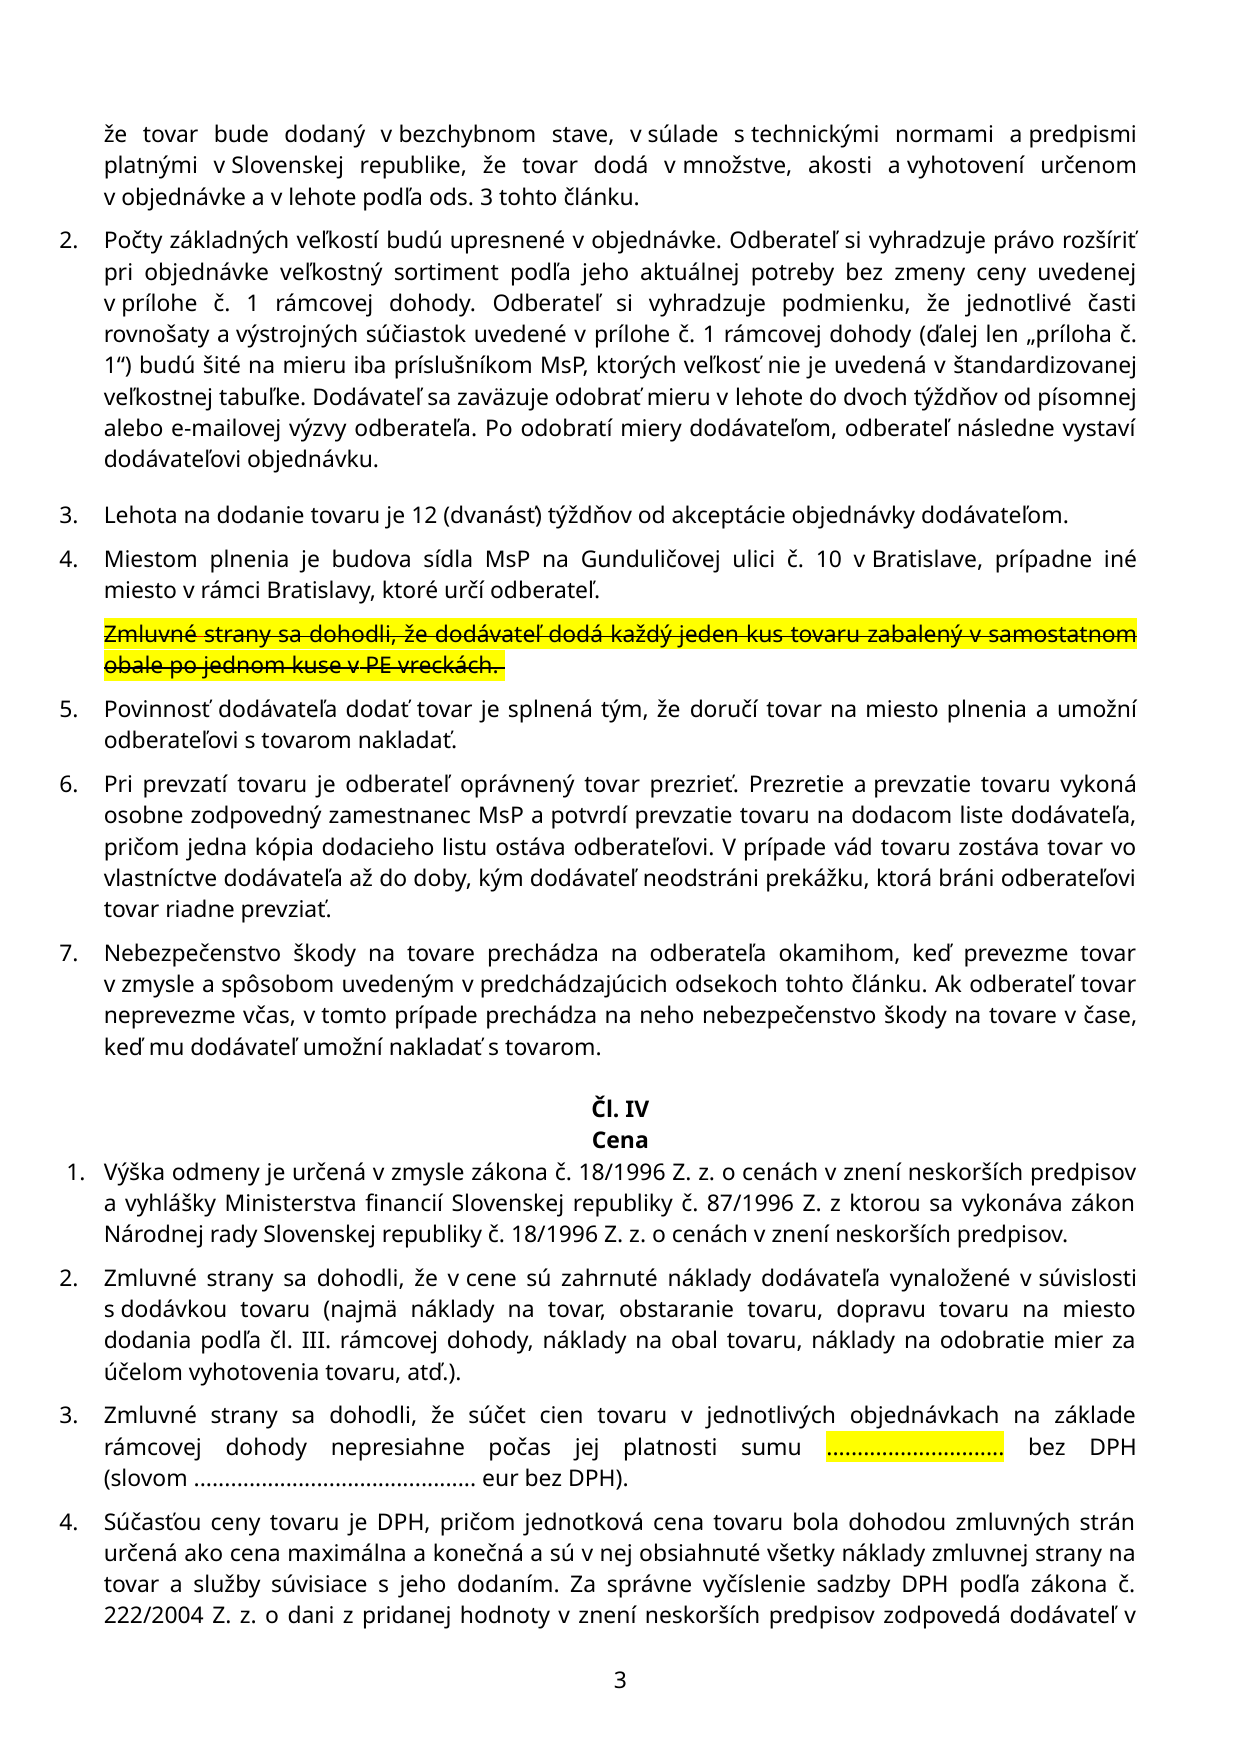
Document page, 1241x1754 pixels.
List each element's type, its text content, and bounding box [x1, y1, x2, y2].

text Cena [103, 1124, 1137, 1156]
list Zmluvné strany sa dohodli, že dodávateľ dodá každý jeden kus tovaru zabalený v samostatnom obale po jednom kuse v PE vreckách. [103, 637, 1137, 681]
list Výška odmeny je určená v zmysle zákona č. 18/1996 Z. z. o cenách v znení neskorších predpisov a vyhlášky Ministerstva financií Slovenskej republiky č. 87/1996 Z. z ktorou sa vykonáva zákon Národnej rady Slovenskej republiky č. 18/1996 Z. z. o cenách v znení neskorších predpisov. [66, 1156, 1137, 1249]
list Počty základných veľkostí budú upresnené v objednávke. Odberateľ si vyhradzuje právo rozšíriť pri objednávke veľkostný sortiment podľa jeho aktuálnej potreby bez zmeny ceny uvedenej v prílohe č. 1 rámcovej dohody. Odberateľ si vyhradzuje podmienku, že jednotlivé časti rovnošaty a výstrojných súčiastok uvedené v prílohe č. 1 rámcovej dohody (ďalej len „príloha č. 1“) budú šité na mieru iba príslušníkom MsP, ktorých veľkosť nie je uvedená v štandardizovanej veľkostnej tabuľke. Dodávateľ sa zaväzuje odobrať mieru v lehote do dvoch týždňov od písomnej alebo e-mailovej výzvy odberateľa. Po odobratí miery dodávateľom, odberateľ následne vystaví dodávateľovi objednávku. [59, 224, 1137, 474]
list Zmluvné strany sa dohodli, že súčet cien tovaru v jednotlivých objednávkach na základe rámcovej dohody nepresiahne počas jej platnosti sumu ............................. bez DPH (slovom .............................................. eur bez DPH). [59, 1399, 1137, 1493]
list Pri prevzatí tovaru je odberateľ oprávnený tovar prezrieť. Prezretie a prevzatie tovaru vykoná osobne zodpovedný zamestnanec MsP a potvrdí prevzatie tovaru na dodacom liste dodávateľa, pričom jedna kópia dodacieho listu ostáva odberateľovi. V prípade vád tovaru zostáva tovar vo vlastníctve dodávateľa až do doby, kým dodávateľ neodstráni prekážku, ktorá bráni odberateľovi tovar riadne prevziať. [59, 768, 1137, 924]
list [59, 118, 1137, 212]
list Miestom plnenia je budova sídla MsP na Gunduličovej ulici č. 10 v Bratislave, prípadne iné miesto v rámci Bratislavy, ktoré určí odberateľ. [59, 543, 1137, 606]
list Povinnosť dodávateľa dodať tovar je splnená tým, že doručí tovar na miesto plnenia a umožní odberateľovi s tovarom nakladať. [59, 693, 1137, 756]
text Čl. IV [103, 1093, 1137, 1124]
list Zmluvné strany sa dohodli, že v cene sú zahrnuté náklady dodávateľa vynaložené v súvislosti s dodávkou tovaru (najmä náklady na tovar, obstaranie tovaru, dopravu tovaru na miesto dodania podľa čl. III. rámcovej dohody, náklady na obal tovaru, náklady na odobratie mier za účelom vyhotovenia tovaru, atď.). [59, 1262, 1137, 1387]
list Lehota na dodanie tovaru je 12 (dvanásť) týždňov od akceptácie objednávky dodávateľom. [59, 499, 1137, 531]
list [59, 1506, 1137, 1631]
list Nebezpečenstvo škody na tovare prechádza na odberateľa okamihom, keď prevezme tovar v zmysle a spôsobom uvedeným v predchádzajúcich odsekoch tohto článku. Ak odberateľ tovar neprevezme včas, v tomto prípade prechádza na neho nebezpečenstvo škody na tovare v čase, keď mu dodávateľ umožní nakladať s tovarom. [59, 937, 1137, 1062]
